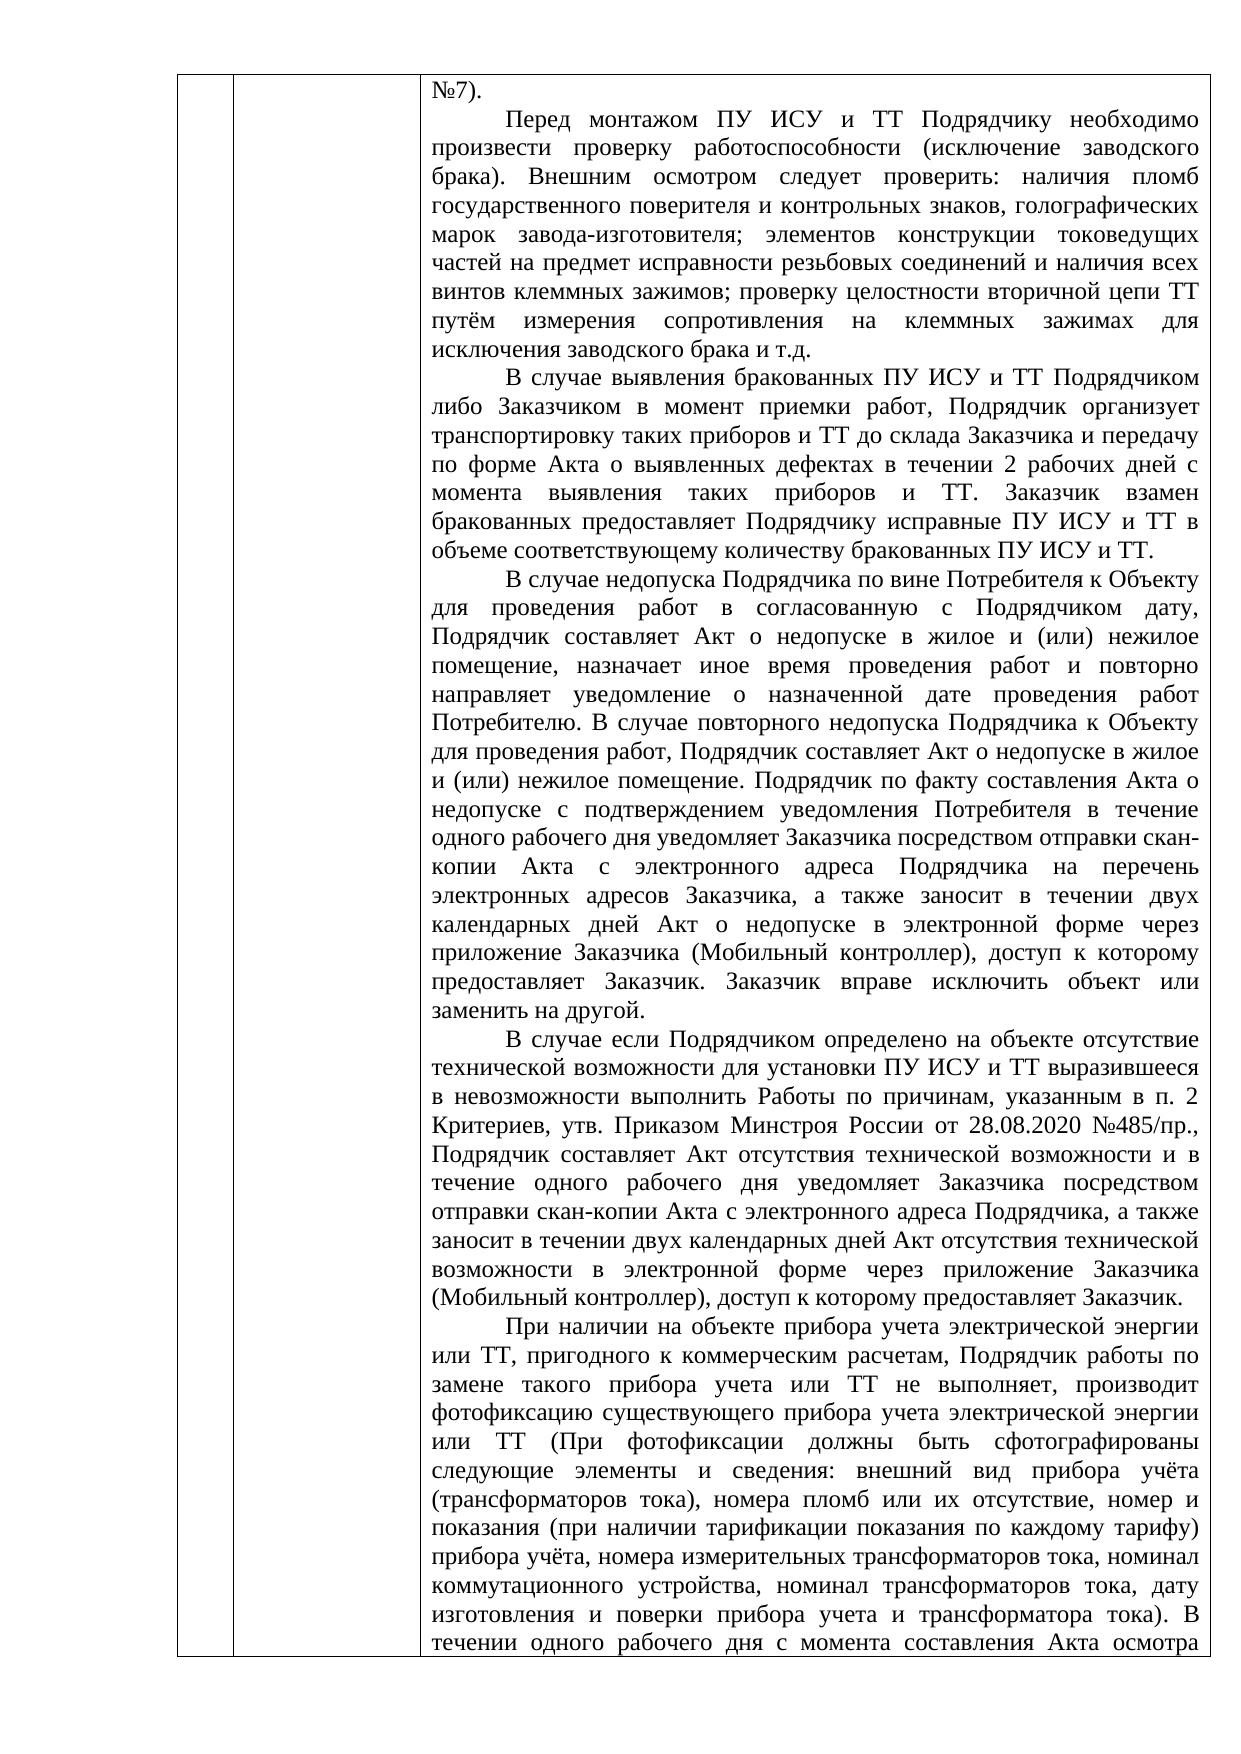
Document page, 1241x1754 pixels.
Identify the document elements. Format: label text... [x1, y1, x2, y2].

table_cell 5 [178, 75, 233, 1656]
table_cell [421, 75, 1210, 1656]
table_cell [234, 75, 420, 1656]
